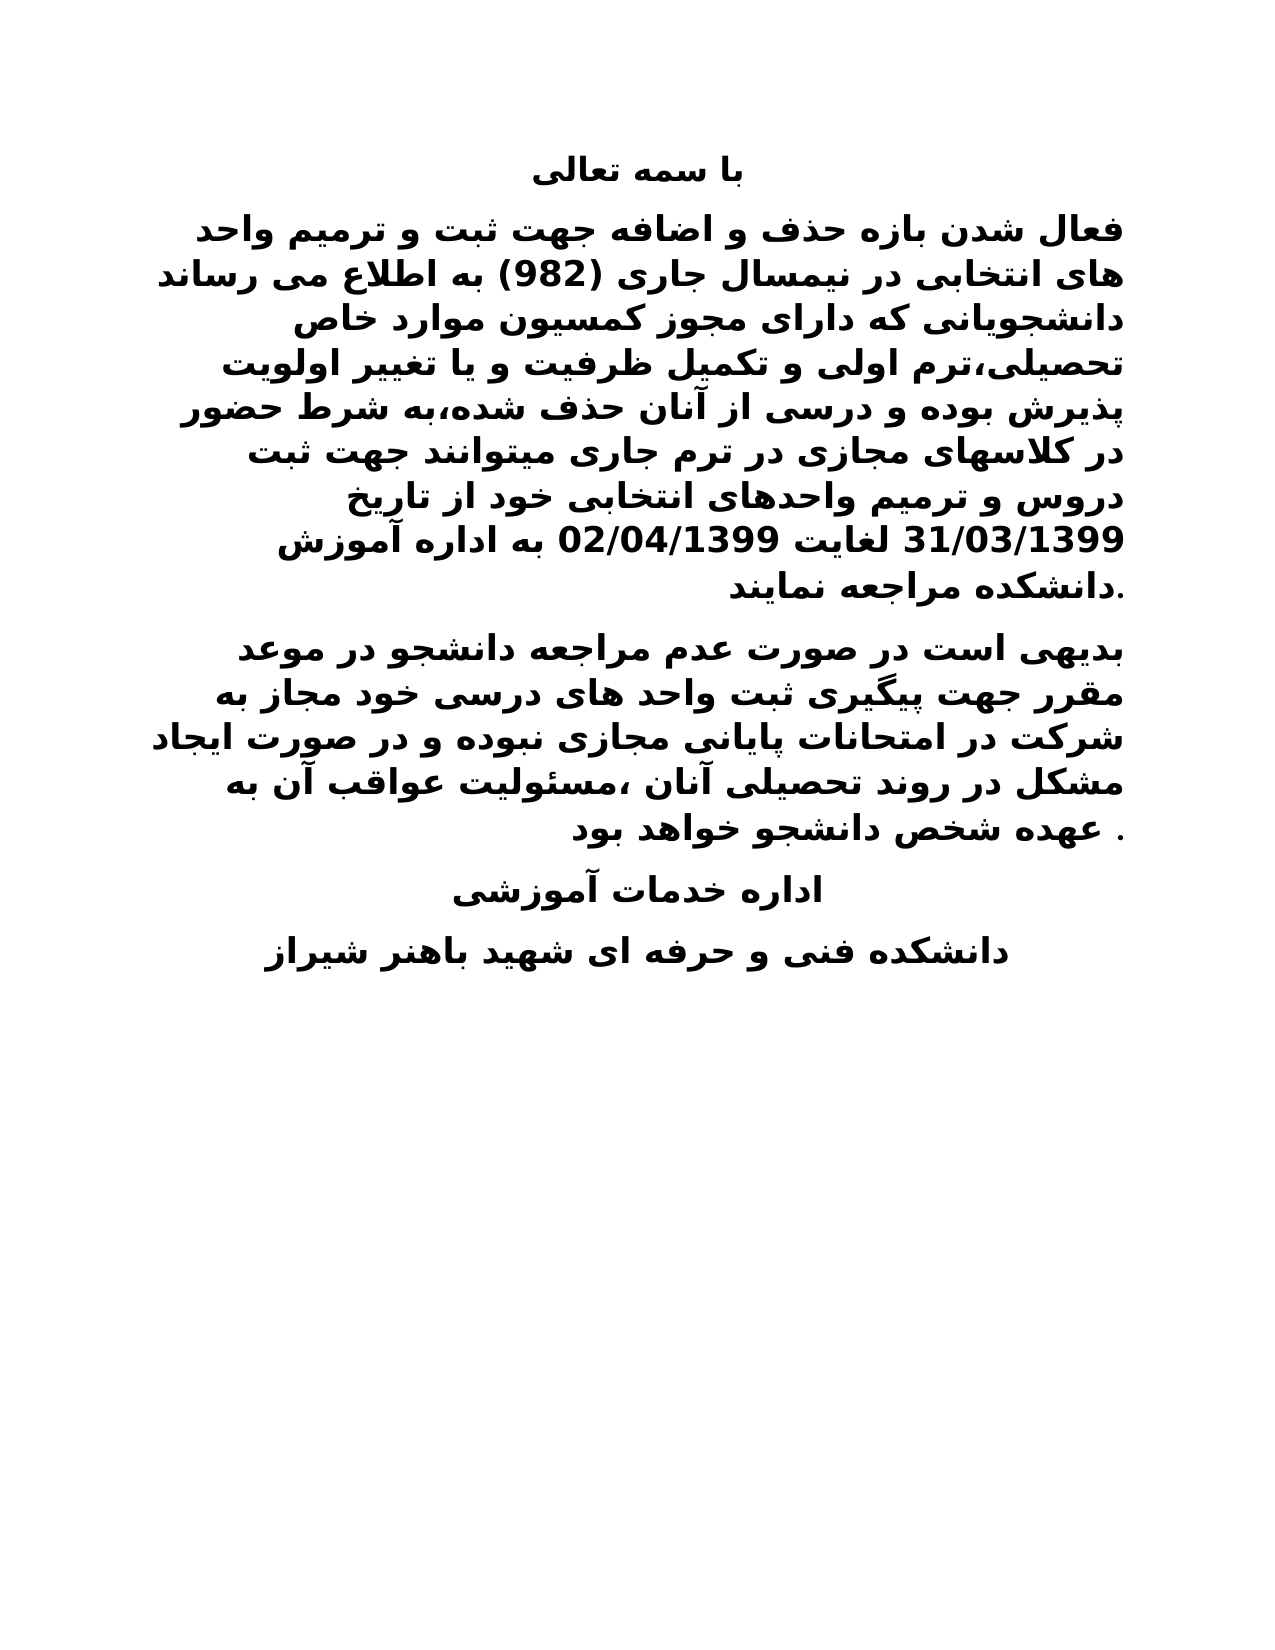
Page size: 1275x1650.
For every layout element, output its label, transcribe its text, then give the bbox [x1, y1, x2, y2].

text فعال شدن بازه حذف و اضافه جهت ثبت و ترمیم واحد های انتخابی در نیمسال جاری (982) به اطلاع می رساند دانشجویانی که دارای مجوز کمسیون موارد خاص تحصیلی،ترم اولی و تکمیل ظرفیت و یا تغییر اولویت پذیرش بوده و درسی از آنان حذف شده،به شرط حضور در کلاسهای مجازی در ترم جاری میتوانند جهت ثبت دروس و ترمیم واحدهای انتخابی خود از تاریخ 31/03/1399 لغایت 02/04/1399 به اداره آموزش دانشکده مراجعه نمایند. [150, 208, 1125, 608]
text دانشکده فنی و حرفه ای شهید باهنر شیراز [150, 931, 1125, 972]
text اداره خدمات آموزشی [150, 869, 1125, 911]
text بدیهی است در صورت عدم مراجعه دانشجو در موعد مقرر جهت پیگیری ثبت واحد های درسی خود مجاز به شرکت در امتحانات پایانی مجازی نبوده و در صورت ایجاد مشکل در روند تحصیلی آنان ،مسئولیت عواقب آن به عهده شخص دانشجو خواهد بود . [150, 628, 1125, 849]
text با سمه تعالی [150, 150, 1125, 189]
